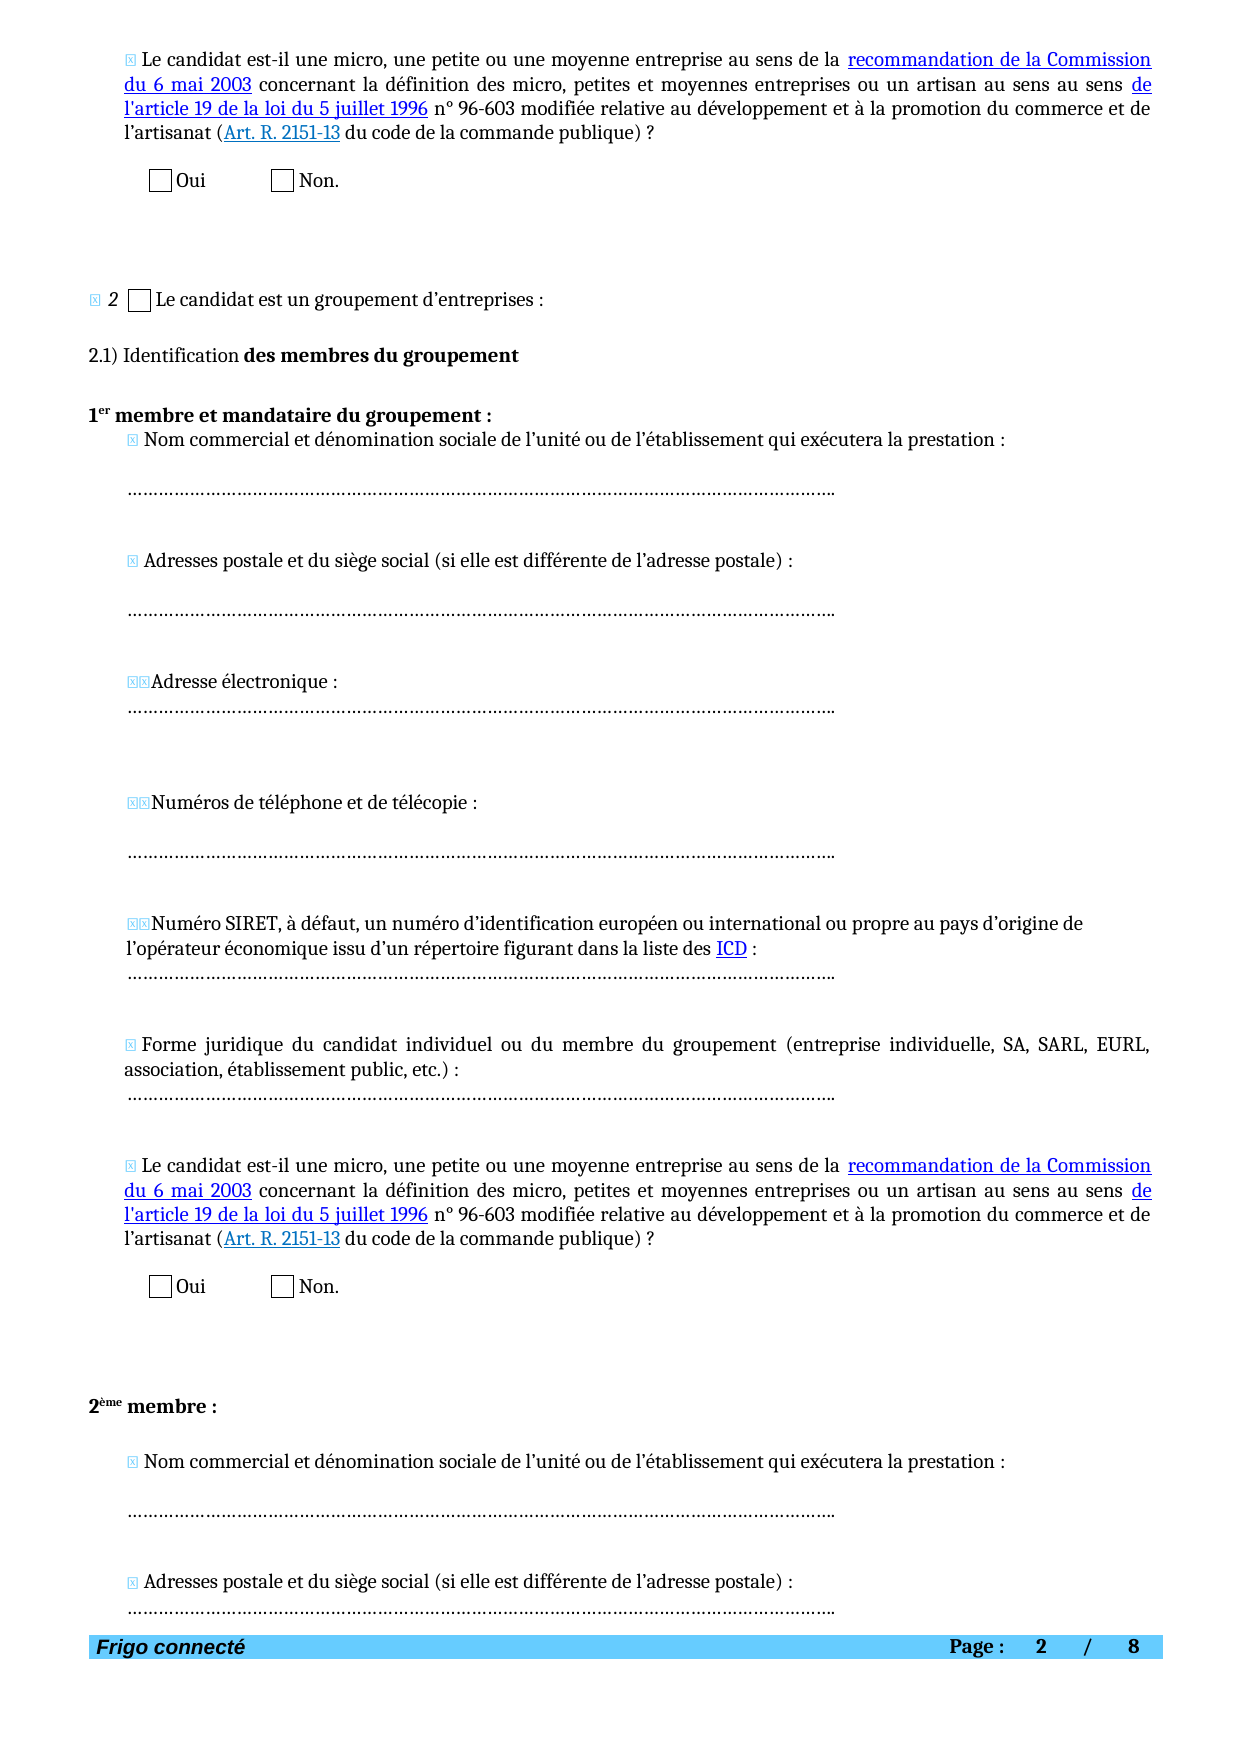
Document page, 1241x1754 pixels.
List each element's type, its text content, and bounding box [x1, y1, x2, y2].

text  Nom commercial et dénomination sociale de l’unité ou de l’établissement qui exécutera la prestation : [126, 1449, 1152, 1474]
text ………………………………………………………………………………………………………………………. [126, 695, 1152, 719]
text Numéros de téléphone et de télécopie : [126, 791, 1152, 816]
text Numéro SIRET, à défaut, un numéro d’identification européen ou international ou propre au pays d’origine de l’opérateur économique issu d’un répertoire figurant dans la liste des ICD : [126, 911, 1152, 961]
text 2.1) Identification des membres du groupement [89, 343, 1152, 367]
text  Adresses postale et du siège social (si elle est différente de l’adresse postale) : [126, 549, 1152, 574]
text ………………………………………………………………………………………………………………………. [126, 1081, 1152, 1105]
text  Le candidat est-il une micro, une petite ou une moyenne entreprise au sens de la recommandation de la Commission du 6 mai 2003 concernant la définition des micro, petites et moyennes entreprises ou un artisan au sens au sens de l'article 19 de la loi du 5 juillet 1996 n° 96-603 modifiée relative au développement et à la promotion du commerce et de l’artisanat (Art. R. 2151-13 du code de la commande publique) ? [124, 1153, 1152, 1250]
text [126, 1595, 1152, 1619]
text  Le candidat est-il une micro, une petite ou une moyenne entreprise au sens de la recommandation de la Commission du 6 mai 2003 concernant la définition des micro, petites et moyennes entreprises ou un artisan au sens au sens de l'article 19 de la loi du 5 juillet 1996 n° 96-603 modifiée relative au développement et à la promotion du commerce et de l’artisanat (Art. R. 2151-13 du code de la commande publique) ? [124, 47, 1152, 144]
text  2 Le candidat est un groupement d’entreprises : [89, 288, 1152, 313]
text  Adresses postale et du siège social (si elle est différente de l’adresse postale) : [126, 1570, 1152, 1595]
text Adresse électronique : [126, 669, 1152, 695]
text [126, 1498, 1152, 1522]
text 1er membre et mandataire du groupement : [89, 404, 1152, 428]
text  Forme juridique du candidat individuel ou du membre du groupement (entreprise individuelle, SA, SARL, EURL, association, établissement public, etc.) : [124, 1032, 1152, 1081]
text ………………………………………………………………………………………………………………………. [126, 839, 1152, 863]
text ………………………………………………………………………………………………………………………. [126, 477, 1152, 501]
text 2ème membre : [89, 1395, 1152, 1419]
text Oui Non. [148, 1274, 1152, 1298]
text  Nom commercial et dénomination sociale de l’unité ou de l’établissement qui exécutera la prestation : [126, 428, 1152, 453]
text ………………………………………………………………………………………………………………………. [126, 598, 1152, 622]
text ………………………………………………………………………………………………………………………. [126, 961, 1152, 984]
text Oui Non. [148, 168, 1152, 192]
